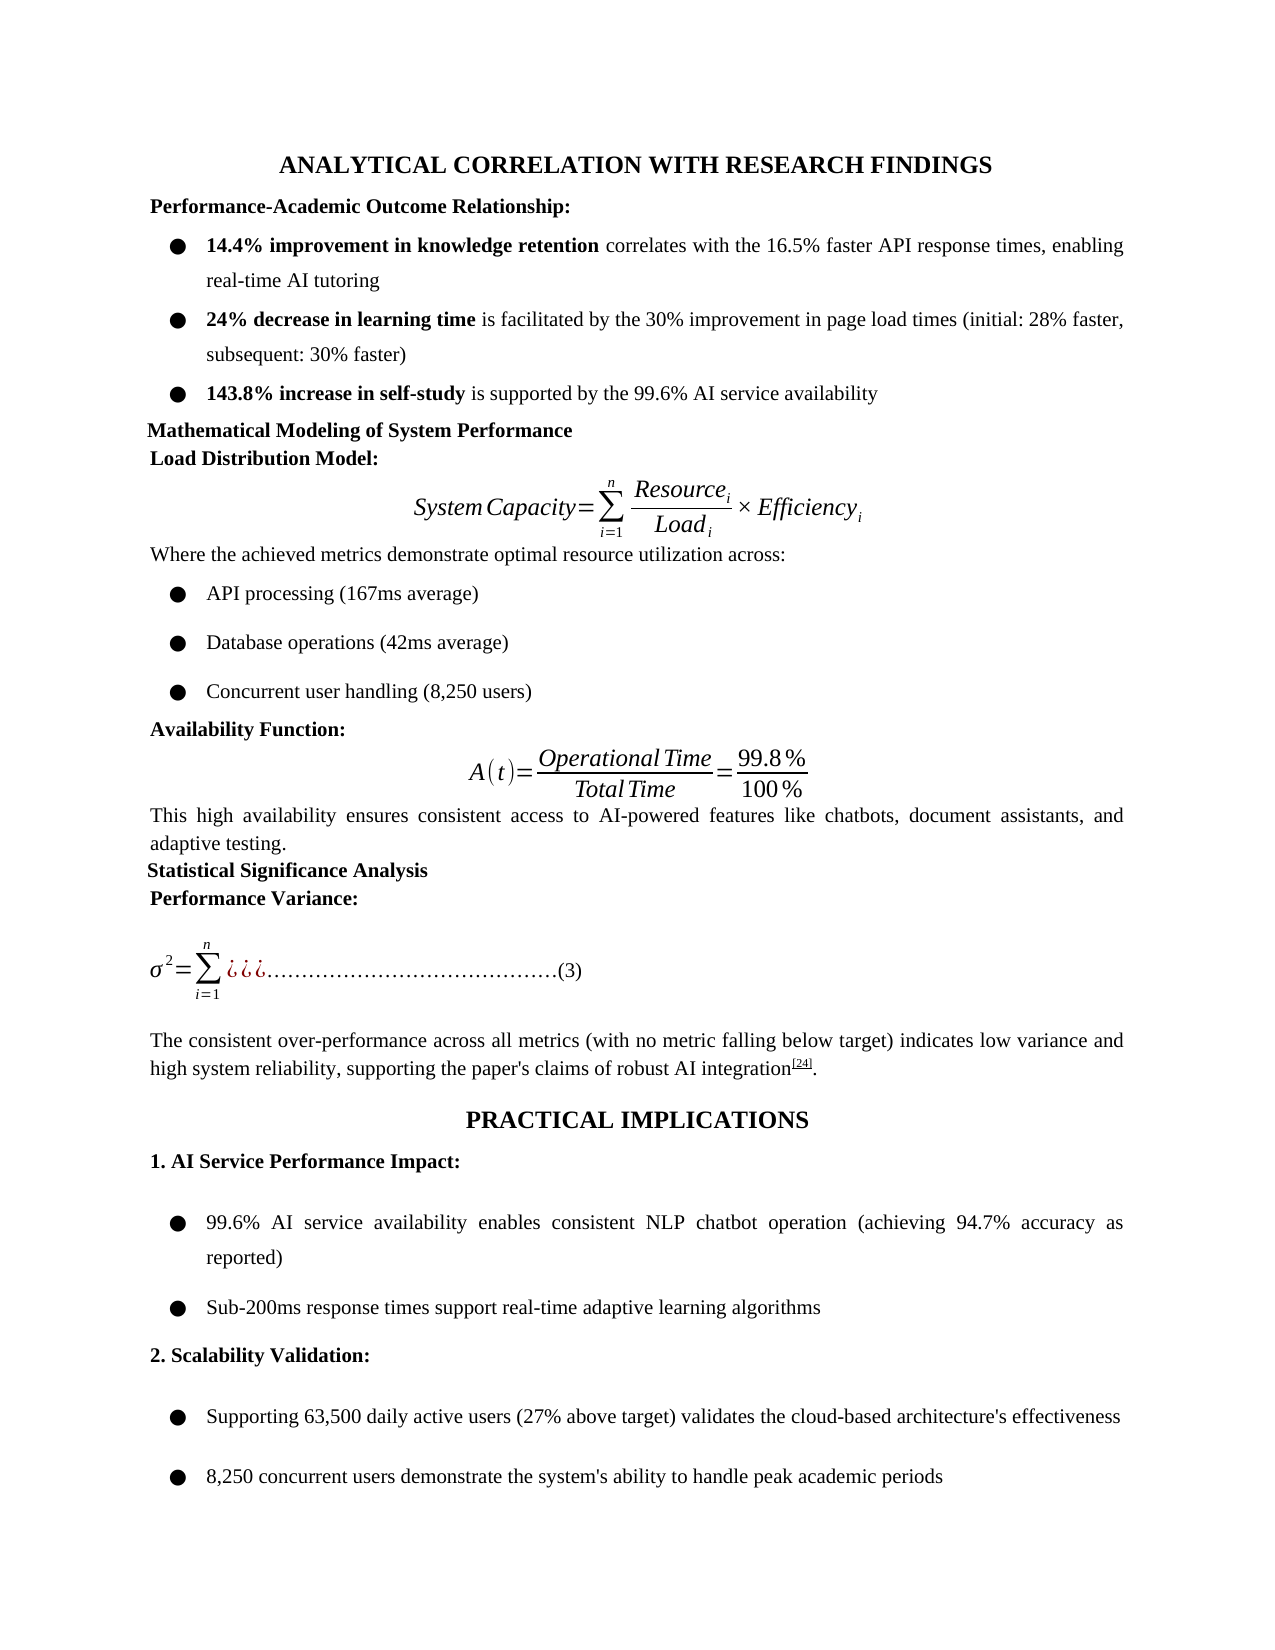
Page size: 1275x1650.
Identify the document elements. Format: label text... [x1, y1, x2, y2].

text Statistical Significance Analysis [147, 858, 1125, 882]
text The consistent over-performance across all metrics (with no metric falling below target) indicates low variance and high system reliability, supporting the paper's claims of robust AI integration[24]. [150, 1028, 1125, 1080]
list Database operations (42ms average) [169, 618, 1125, 661]
text Where the achieved metrics demonstrate optimal resource utilization across: [150, 542, 1125, 566]
text Performance Variance: [150, 886, 1125, 910]
list 99.6% AI service availability enables consistent NLP chatbot operation (achieving 94.7% accuracy as reported) [169, 1198, 1125, 1269]
text 1. AI Service Performance Impact: [150, 1149, 1125, 1173]
text ANALYTICAL CORRELATION WITH RESEARCH FINDINGS [147, 150, 1125, 179]
text Mathematical Modeling of System Performance [147, 418, 1125, 442]
list 143.8% increase in self-study is supported by the 99.6% AI service availability [169, 369, 1125, 412]
text This high availability ensures consistent access to AI-powered features like chatbots, document assistants, and adaptive testing. [150, 803, 1125, 855]
text Load Distribution Model: [150, 446, 1125, 470]
text PRACTICAL IMPLICATIONS [150, 1105, 1125, 1134]
list Sub-200ms response times support real-time adaptive learning algorithms [169, 1283, 1125, 1326]
list 14.4% improvement in knowledge retention correlates with the 16.5% faster API response times, enabling real-time AI tutoring [169, 222, 1125, 292]
text 2. Scalability Validation: [150, 1343, 1125, 1367]
list API processing (167ms average) [169, 569, 1125, 612]
list Concurrent user handling (8,250 users) [169, 667, 1125, 710]
list Supporting 63,500 daily active users (27% above target) validates the cloud-based architecture's effectiveness [169, 1393, 1125, 1436]
list 24% decrease in learning time is facilitated by the 30% improvement in page load times (initial: 28% faster, subsequent: 30% faster) [169, 295, 1125, 366]
text ……………………………………(3) [150, 935, 1125, 1003]
text Availability Function: [150, 716, 1125, 741]
list 8,250 concurrent users demonstrate the system's ability to handle peak academic periods [169, 1453, 1125, 1496]
text Performance-Academic Outcome Relationship: [150, 194, 1125, 218]
